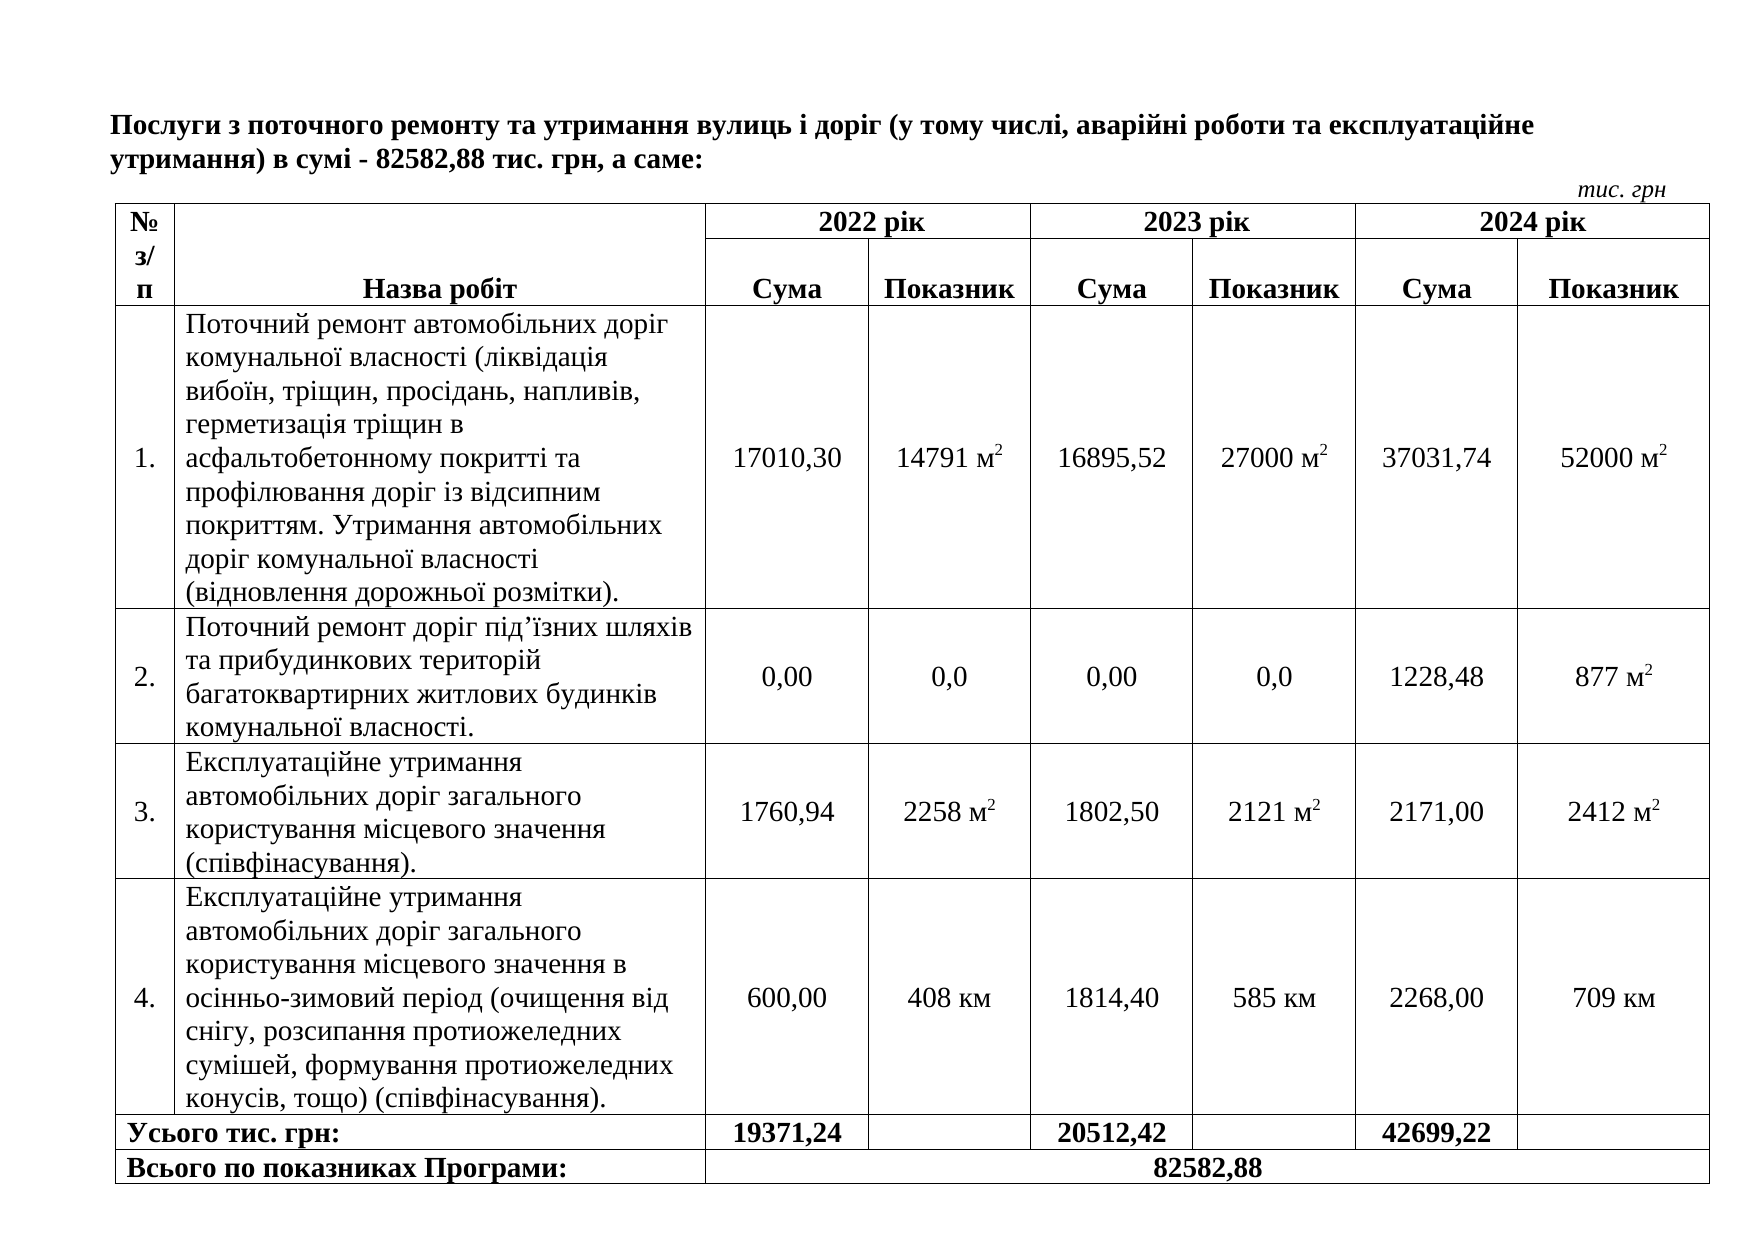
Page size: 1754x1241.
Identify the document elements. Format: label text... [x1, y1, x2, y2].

table_cell Показник [869, 239, 1030, 305]
table_cell 1760,94 [706, 744, 868, 878]
table_cell Сума [1356, 239, 1517, 305]
table_header 2023 рік [1031, 204, 1355, 238]
table_cell Всього по показниках Програми: [116, 1150, 705, 1183]
table_cell 27000 м2 [1193, 306, 1355, 608]
table_cell Показник [1193, 239, 1355, 305]
table_cell 3. [116, 744, 174, 878]
text Послуги з поточного ремонту та утримання вулиць і доріг (у тому числі, аварійні роботи та експлуатаційне [44, 107, 1680, 141]
table_cell 2412 м2 [1518, 744, 1709, 878]
table_cell 1814,40 [1031, 879, 1192, 1114]
table_cell 16895,52 [1031, 306, 1192, 608]
table_cell 585 км [1193, 879, 1355, 1114]
table_cell 2171,00 [1356, 744, 1517, 878]
table_cell Усього тис. грн: [116, 1115, 705, 1149]
table_cell 408 км [869, 879, 1030, 1114]
table_cell 0,0 [1193, 609, 1355, 743]
table_cell 2258 м2 [869, 744, 1030, 878]
text утримання) в сумі - 82582,88 тис. грн, а саме: [44, 141, 1680, 174]
table_cell Показник [1518, 239, 1709, 305]
table_header № з/п [116, 204, 174, 305]
table_cell 1802,50 [1031, 744, 1192, 878]
table_cell Експлуатаційне утримання автомобільних доріг загального користування місцевого значення в осінньо-зимовий період (очищення від снігу, розсипання протиожеледних сумішей, формування протиожеледних конусів, тощо) (співфінасування). [175, 879, 705, 1114]
table_cell 4. [116, 879, 174, 1114]
table_cell 2268,00 [1356, 879, 1517, 1114]
table_cell [869, 1115, 1030, 1149]
table_cell 52000 м2 [1518, 306, 1709, 608]
table_cell Експлуатаційне утримання автомобільних доріг загального користування місцевого значення (співфінасування). [175, 744, 705, 878]
table_header 2022 рік [706, 204, 1030, 238]
table_cell 17010,30 [706, 306, 868, 608]
table_cell 19371,24 [706, 1115, 868, 1149]
table_cell 42699,22 [1356, 1115, 1517, 1149]
table_cell Сума [1031, 239, 1192, 305]
table_cell 2. [116, 609, 174, 743]
text тис. грн [148, 174, 1668, 203]
table_header Назва робіт [175, 204, 705, 305]
table_header 2024 рік [1356, 204, 1709, 238]
table_cell 1. [116, 306, 174, 608]
table_cell Поточний ремонт доріг під’їзних шляхів та прибудинкових територій багатоквартирних житлових будинків комунальної власності. [175, 609, 705, 743]
table_cell 20512,42 [1031, 1115, 1192, 1149]
table_cell Поточний ремонт автомобільних доріг комунальної власності (ліквідація вибоїн, тріщин, просідань, напливів, герметизація тріщин в асфальтобетонному покритті та профілювання доріг із відсипним покриттям. Утримання автомобільних доріг комунальної власності (відновлення дорожньої розмітки). [175, 306, 705, 608]
table_cell 877 м2 [1518, 609, 1709, 743]
table_cell [1518, 1115, 1709, 1149]
table_cell 14791 м2 [869, 306, 1030, 608]
table_cell Сума [706, 239, 868, 305]
table_cell 2121 м2 [1193, 744, 1355, 878]
table_cell 0,00 [706, 609, 868, 743]
table_cell 709 км [1518, 879, 1709, 1114]
table_cell 1228,48 [1356, 609, 1517, 743]
table_cell 82582,88 [706, 1150, 1709, 1183]
table_cell [1193, 1115, 1355, 1149]
table_cell 37031,74 [1356, 306, 1517, 608]
table_cell 0,0 [869, 609, 1030, 743]
table_cell 0,00 [1031, 609, 1192, 743]
table_cell 600,00 [706, 879, 868, 1114]
